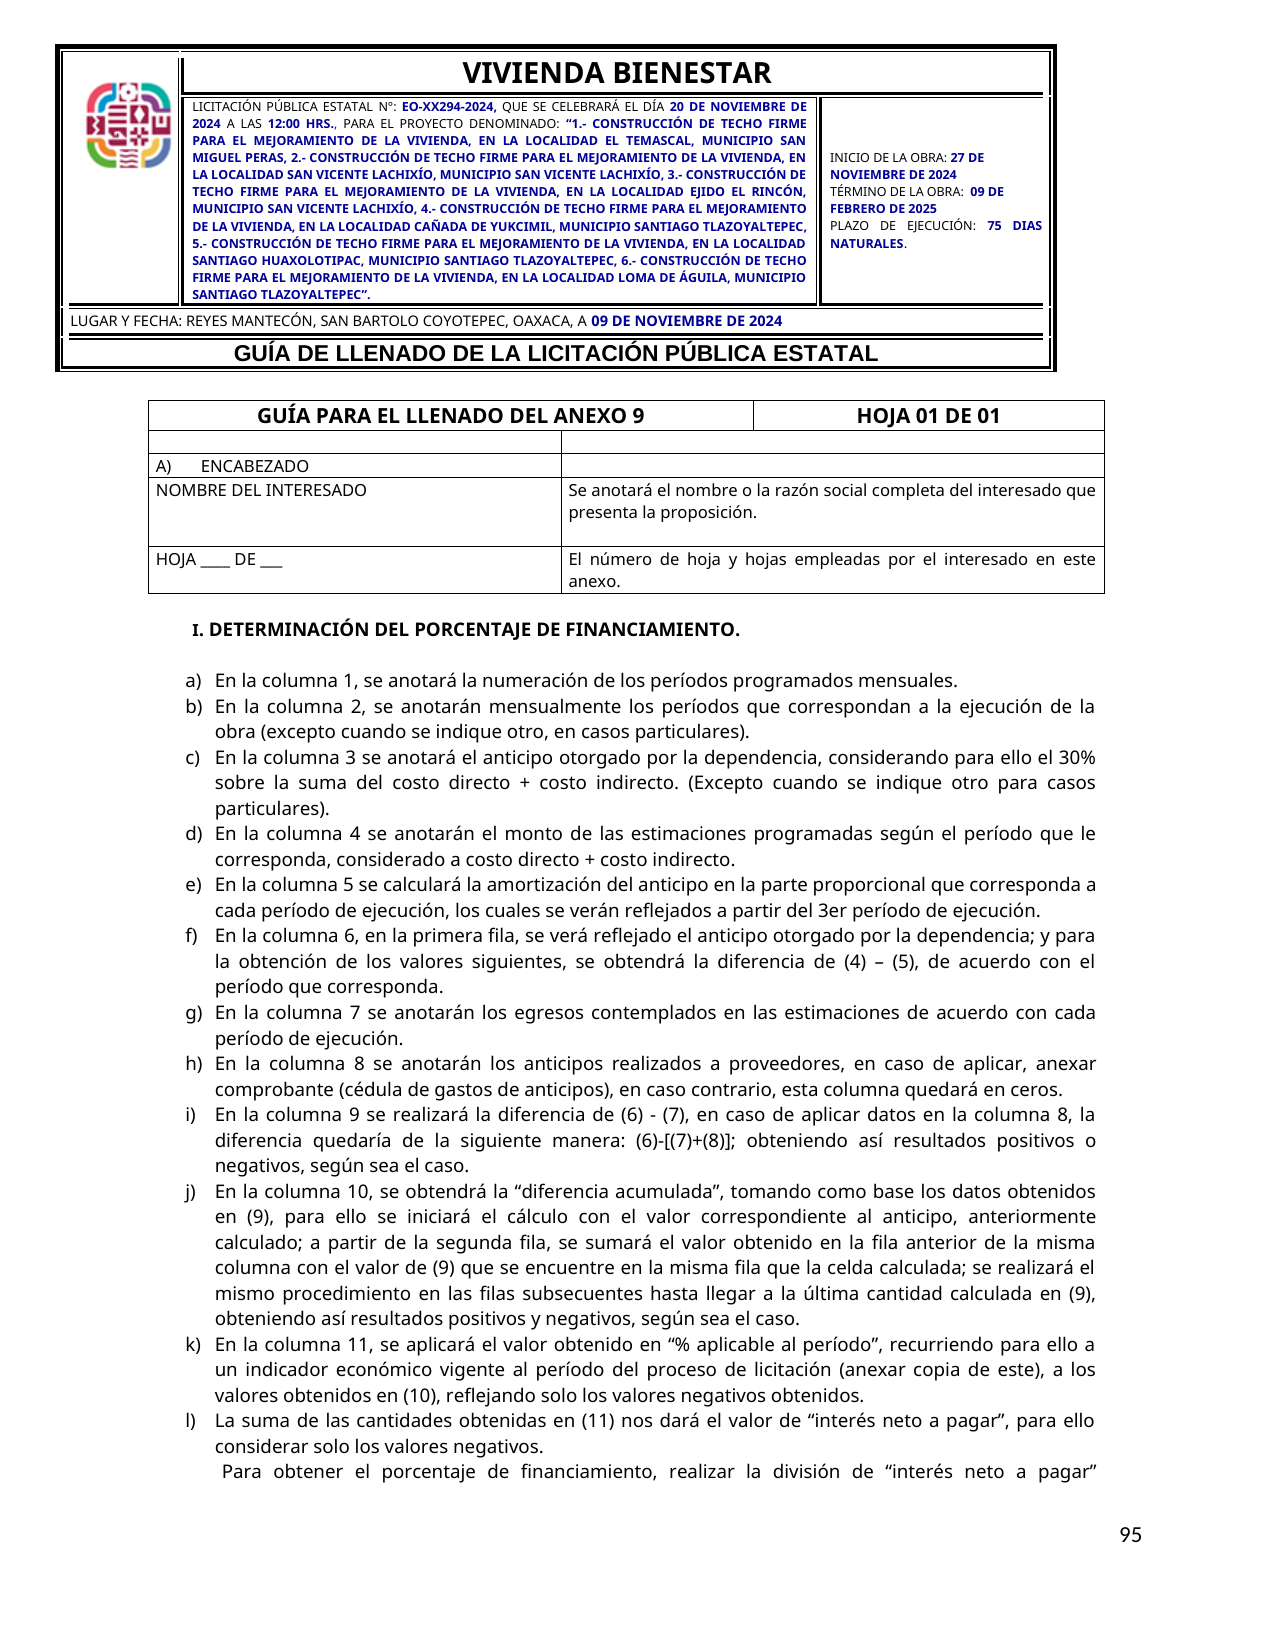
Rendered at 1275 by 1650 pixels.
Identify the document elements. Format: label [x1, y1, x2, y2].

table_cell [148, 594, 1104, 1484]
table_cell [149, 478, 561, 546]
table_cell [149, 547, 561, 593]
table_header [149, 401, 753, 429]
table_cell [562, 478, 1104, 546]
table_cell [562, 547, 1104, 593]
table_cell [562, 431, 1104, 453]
picture [75, 74, 178, 174]
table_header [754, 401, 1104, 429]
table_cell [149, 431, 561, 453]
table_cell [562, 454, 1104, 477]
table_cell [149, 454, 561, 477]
